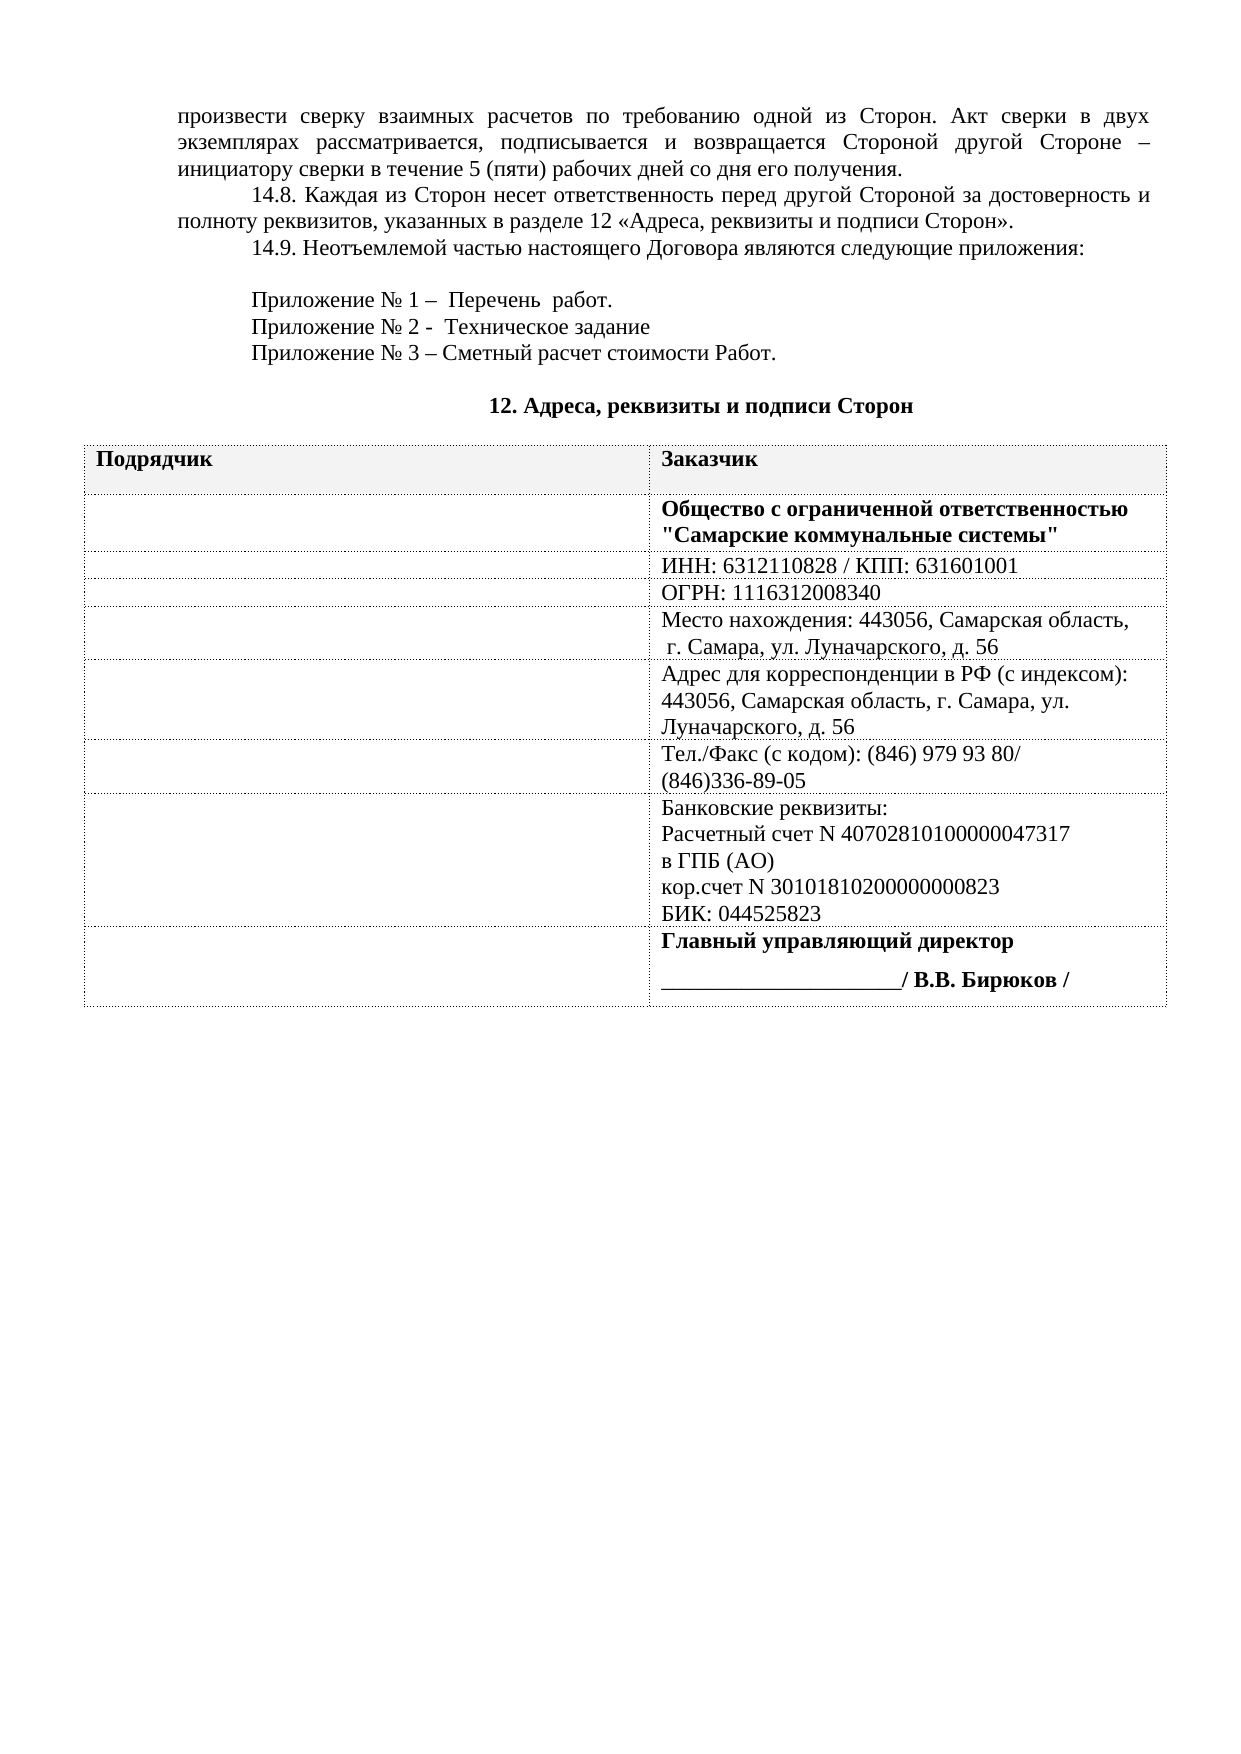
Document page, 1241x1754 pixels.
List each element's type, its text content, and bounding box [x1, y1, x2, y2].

table_cell ОГРН: 1116312008340 [650, 578, 1167, 606]
table_cell [85, 659, 650, 739]
table_cell [85, 551, 650, 578]
table_cell Место нахождения: 443056, Самарская область, г. Самара, ул. Луначарского, д. 56 [650, 606, 1167, 659]
table_cell [85, 739, 650, 793]
table_cell [85, 793, 650, 926]
table_header Подрядчик [85, 445, 650, 493]
text 14.8. Каждая из Сторон несет ответственность перед другой Стороной за достоверность и полноту реквизитов, указанных в разделе 12 «Адреса, реквизиты и подписи Сторон». [177, 181, 1152, 234]
table_cell Общество с ограниченной ответственностью "Самарские коммунальные системы" [650, 494, 1167, 551]
table_cell Главный управляющий директор _____________________/ В.В. Бирюков / [650, 926, 1167, 1006]
table_cell [85, 606, 650, 659]
table_cell Банковские реквизиты: Расчетный счет N 40702810100000047317 в ГПБ (АО) кор.счет N 30101810200000000823 БИК: 044525823 [650, 793, 1167, 926]
table_cell Тел./Факс (с кодом): (846) 979 93 80/ (846)336-89-05 [650, 739, 1167, 793]
text Приложение № 3 – Сметный расчет стоимости Работ. [177, 339, 1152, 365]
text Приложение № 2 - Техническое задание [177, 313, 1152, 339]
text Приложение № 1 – Перечень работ. [177, 286, 1152, 313]
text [177, 102, 1152, 181]
table_cell Адрес для корреспонденции в РФ (с индексом): 443056, Самарская область, г. Самара, ул. Луначарского, д. 56 [650, 659, 1167, 739]
table_header Заказчик [650, 445, 1167, 493]
table_cell [85, 578, 650, 606]
text 12. Адреса, реквизиты и подписи Сторон [177, 392, 1152, 418]
table_cell [85, 494, 650, 551]
table_cell ИНН: 6312110828 / КПП: 631601001 [650, 551, 1167, 578]
table_cell [85, 926, 650, 1006]
text 14.9. Неотъемлемой частью настоящего Договора являются следующие приложения: [177, 234, 1152, 260]
